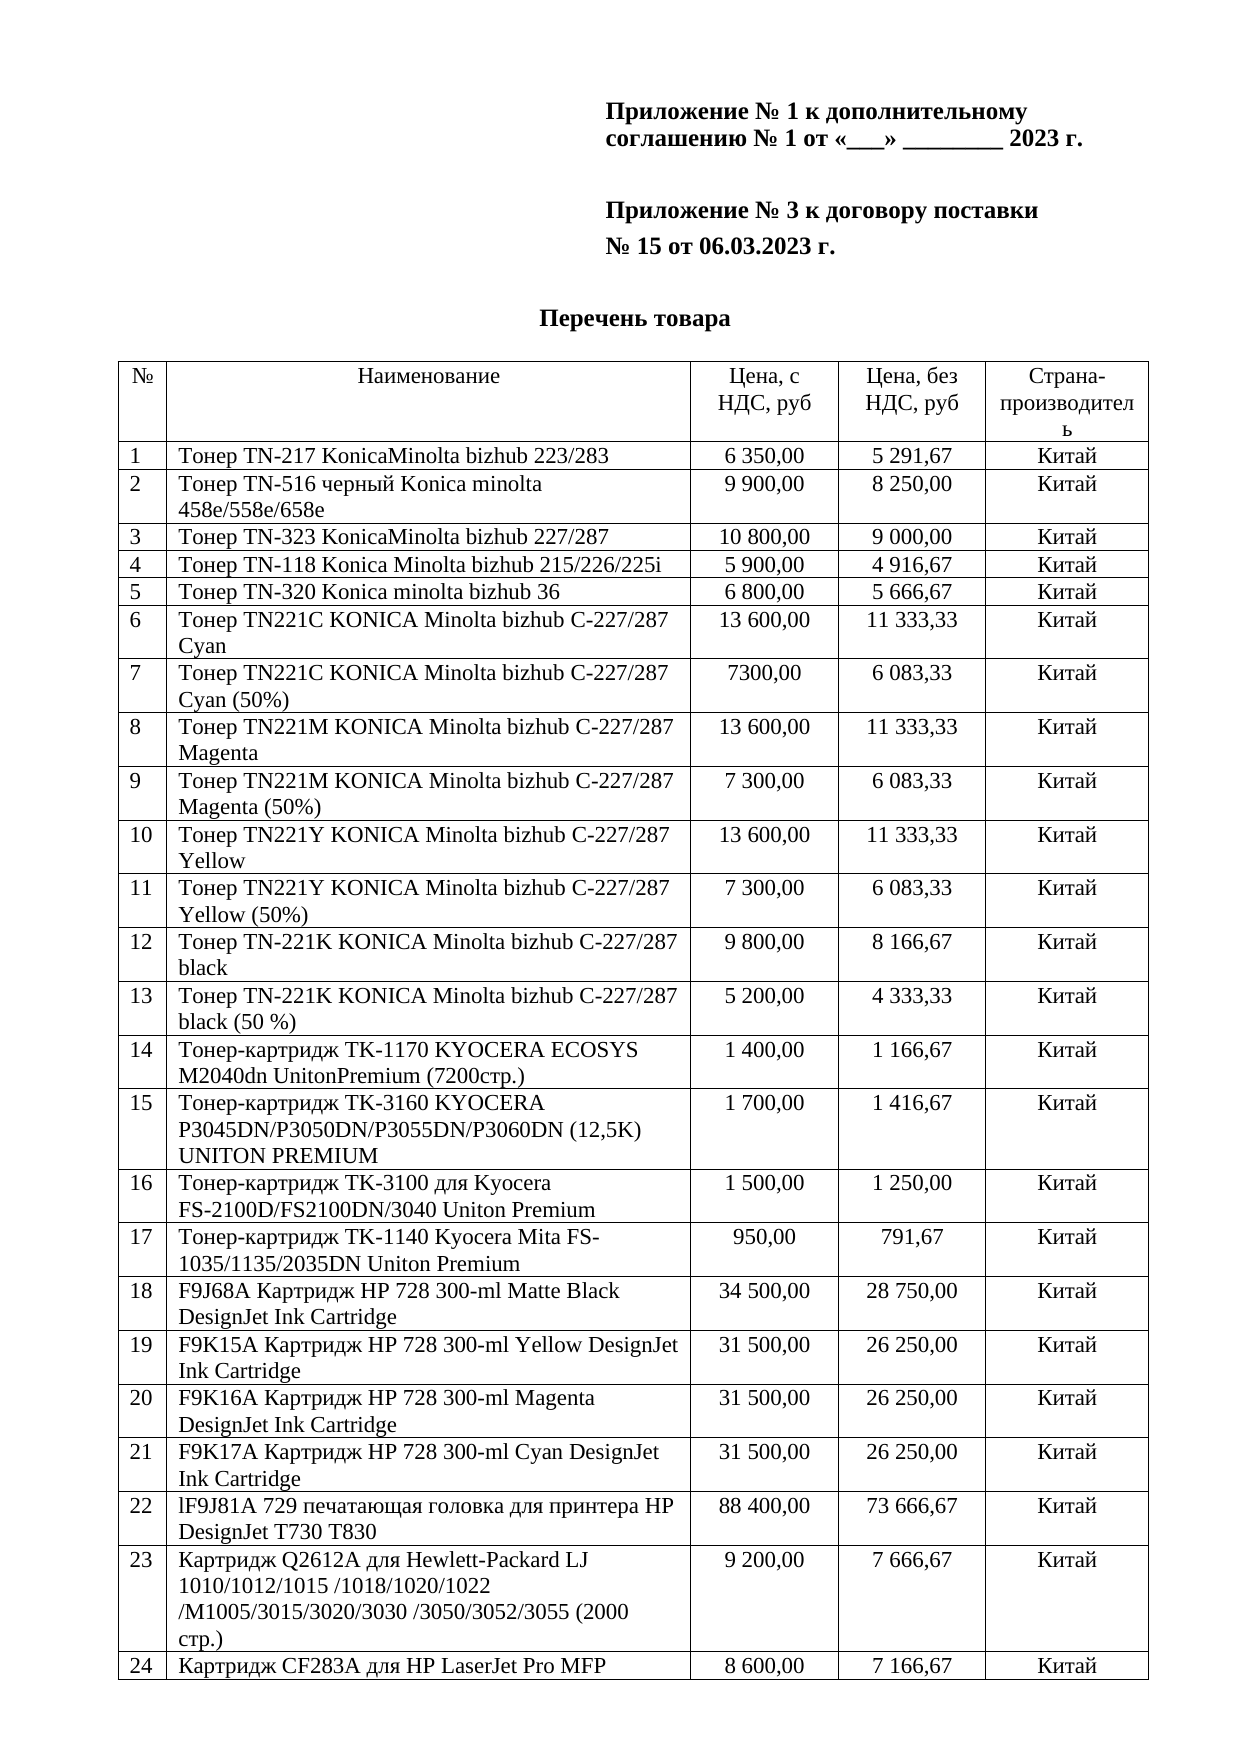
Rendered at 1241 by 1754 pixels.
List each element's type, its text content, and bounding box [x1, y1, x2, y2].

table_cell 11 [119, 874, 166, 927]
table_cell 5 291,67 [839, 442, 985, 469]
text № 15 от 06.03.2023 г. [605, 233, 1152, 260]
table_cell 26 250,00 [839, 1438, 985, 1491]
table_cell 9 800,00 [691, 928, 838, 981]
table_cell 2 [119, 470, 166, 522]
text Приложение № 3 к договору поставки [605, 197, 1152, 224]
table_cell 15 [119, 1089, 166, 1168]
table_cell 8 250,00 [839, 470, 985, 522]
table_cell 11 333,33 [839, 713, 985, 766]
table_cell 34 500,00 [691, 1277, 838, 1330]
table_cell F9K16A Картридж HP 728 300-ml Magenta DesignJet Ink Cartridge [167, 1385, 690, 1437]
table_cell 28 750,00 [839, 1277, 985, 1330]
table_cell 6 083,33 [839, 659, 985, 712]
table_cell 4 333,33 [839, 982, 985, 1034]
table_cell 4 916,67 [839, 551, 985, 577]
table_cell 6 800,00 [691, 578, 838, 604]
table_cell Тонер-картридж TK-1140 Kyocera Mita FS-1035/1135/2035DN Uniton Premium [167, 1223, 690, 1276]
table_cell 1 416,67 [839, 1089, 985, 1168]
table_cell 11 333,33 [839, 606, 985, 658]
table_cell 1 250,00 [839, 1170, 985, 1222]
table_cell F9K17A Картридж HP 728 300-ml Cyan DesignJet Ink Cartridge [167, 1438, 690, 1491]
table_cell Тонер-картридж TK-1170 KYOСERA ECOSYS M2040dn UnitonPremium (7200стр.) [167, 1036, 690, 1088]
table_cell Китай [986, 1170, 1148, 1222]
table_cell Китай [986, 1492, 1148, 1545]
table_cell Китай [986, 1089, 1148, 1168]
table_cell 16 [119, 1170, 166, 1222]
table_cell 6 083,33 [839, 874, 985, 927]
table_cell Тонер TN-118 Konica Minolta bizhub 215/226/225i [167, 551, 690, 577]
table_cell 9 000,00 [839, 524, 985, 550]
table_cell 19 [119, 1331, 166, 1383]
table_cell 20 [119, 1385, 166, 1437]
table_cell 950,00 [691, 1223, 838, 1276]
table_header № [119, 362, 166, 441]
table_cell Китай [986, 767, 1148, 819]
table_cell Китай [986, 578, 1148, 604]
table_cell Китай [986, 821, 1148, 873]
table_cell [167, 1652, 690, 1678]
table_cell 6 350,00 [691, 442, 838, 469]
table_header Наименование [167, 362, 690, 441]
table_cell Тонер TN221Y KONICA Minolta bizhub С-227/287 Yellow (50%) [167, 874, 690, 927]
table_cell 5 900,00 [691, 551, 838, 577]
table_cell Китай [986, 1546, 1148, 1651]
table_cell 5 [119, 578, 166, 604]
table_cell 7 166,67 [839, 1652, 985, 1678]
table_cell 31 500,00 [691, 1385, 838, 1437]
table_cell Китай [986, 442, 1148, 469]
table_cell Китай [986, 1036, 1148, 1088]
table_cell 8 600,00 [691, 1652, 838, 1678]
table_cell Китай [986, 551, 1148, 577]
table_cell Китай [986, 928, 1148, 981]
table_cell Тонер TN-217 KonicaMinolta bizhub 223/283 [167, 442, 690, 469]
table_cell 12 [119, 928, 166, 981]
table_cell 1 400,00 [691, 1036, 838, 1088]
table_header Цена, с НДС, руб [691, 362, 838, 441]
table_cell Тонер TN-320 Konica minolta bizhub 36 [167, 578, 690, 604]
table_cell Китай [986, 1331, 1148, 1383]
table_cell Китай [986, 1223, 1148, 1276]
table_cell 26 250,00 [839, 1331, 985, 1383]
table_cell Тонер TN221C KONICA Minolta bizhub С-227/287 Cyan (50%) [167, 659, 690, 712]
table_cell 13 600,00 [691, 821, 838, 873]
table_cell 6 083,33 [839, 767, 985, 819]
table_cell 31 500,00 [691, 1438, 838, 1491]
table_cell lF9J81A 729 печатающая головка для принтера HP DesignJet T730 T830 [167, 1492, 690, 1545]
table_cell 31 500,00 [691, 1331, 838, 1383]
table_cell 14 [119, 1036, 166, 1088]
table_cell Тонер-картридж TK-3160 KYOCERA P3045DN/P3050DN/P3055DN/P3060DN (12,5K) UNITON PREMIUM [167, 1089, 690, 1168]
table_cell Китай [986, 1385, 1148, 1437]
table_cell Китай [986, 659, 1148, 712]
table_header Цена, без НДС, руб [839, 362, 985, 441]
table_cell Тонер-картридж TK-3100 для Kyocera FS-2100D/FS2100DN/3040 Uniton Premium [167, 1170, 690, 1222]
table_cell 4 [119, 551, 166, 577]
table_cell 6 [119, 606, 166, 658]
table_cell Тонер TN-516 черный Konica minolta 458e/558e/658e [167, 470, 690, 522]
table_cell 88 400,00 [691, 1492, 838, 1545]
table_cell Китай [986, 470, 1148, 522]
table_cell 7 300,00 [691, 874, 838, 927]
table_cell 23 [119, 1546, 166, 1651]
table_cell 9 [119, 767, 166, 819]
table_header Страна-производитель [986, 362, 1148, 441]
table_cell 9 900,00 [691, 470, 838, 522]
table_cell Китай [986, 1438, 1148, 1491]
table_cell Тонер TN-323 KonicaMinolta bizhub 227/287 [167, 524, 690, 550]
table_cell 22 [119, 1492, 166, 1545]
table_cell 1 700,00 [691, 1089, 838, 1168]
text Перечень товара [118, 305, 1152, 332]
table_cell 13 [119, 982, 166, 1034]
table_cell 8 [119, 713, 166, 766]
table_cell F9K15A Картридж HP 728 300-ml Yellow DesignJet Ink Cartridge [167, 1331, 690, 1383]
table_cell Тонер TN-221K KONICA Minolta bizhub С-227/287 black (50 %) [167, 982, 690, 1034]
table_cell Китай [986, 524, 1148, 550]
table_cell 3 [119, 524, 166, 550]
table_cell 21 [119, 1438, 166, 1491]
table_cell 5 666,67 [839, 578, 985, 604]
table_cell 9 200,00 [691, 1546, 838, 1651]
table_cell Китай [986, 713, 1148, 766]
table_cell 73 666,67 [839, 1492, 985, 1545]
text Приложение № 1 к дополнительному соглашению № 1 от «___» ________ 2023 г. [605, 97, 1152, 152]
table_cell Тонер TN221Y KONICA Minolta bizhub С-227/287 Yellow [167, 821, 690, 873]
table_cell Китай [986, 874, 1148, 927]
table_cell 7 300,00 [691, 767, 838, 819]
table_cell 10 [119, 821, 166, 873]
table_cell Китай [986, 606, 1148, 658]
table_cell 24 [119, 1652, 166, 1678]
table_cell Картридж Q2612A для Hewlett-Packard LJ 1010/1012/1015 /1018/1020/1022 /M1005/3015/3020/3030 /3050/3052/3055 (2000 стр.) [167, 1546, 690, 1651]
table_cell Китай [986, 982, 1148, 1034]
table_cell 791,67 [839, 1223, 985, 1276]
table_cell 7300,00 [691, 659, 838, 712]
table_cell 1 500,00 [691, 1170, 838, 1222]
table_cell 8 166,67 [839, 928, 985, 981]
table_cell 13 600,00 [691, 606, 838, 658]
table_cell 1 166,67 [839, 1036, 985, 1088]
table_cell 26 250,00 [839, 1385, 985, 1437]
table_cell 5 200,00 [691, 982, 838, 1034]
table_cell Китай [986, 1652, 1148, 1678]
table_cell 11 333,33 [839, 821, 985, 873]
table_cell Тонер TN-221K KONICA Minolta bizhub С-227/287 black [167, 928, 690, 981]
table_cell Китай [986, 1277, 1148, 1330]
table_cell 10 800,00 [691, 524, 838, 550]
table_cell 7 666,67 [839, 1546, 985, 1651]
table_cell 7 [119, 659, 166, 712]
table_cell 13 600,00 [691, 713, 838, 766]
table_cell 18 [119, 1277, 166, 1330]
table_cell Тонер TN221M KONICA Minolta bizhub С-227/287 Magenta [167, 713, 690, 766]
table_cell F9J68A Картридж HP 728 300-ml Matte Black DesignJet Ink Cartridge [167, 1277, 690, 1330]
table_cell 1 [119, 442, 166, 469]
table_cell Тонер TN221C KONICA Minolta bizhub С-227/287 Cyan [167, 606, 690, 658]
table_cell Тонер TN221M KONICA Minolta bizhub С-227/287 Magenta (50%) [167, 767, 690, 819]
table_cell 17 [119, 1223, 166, 1276]
